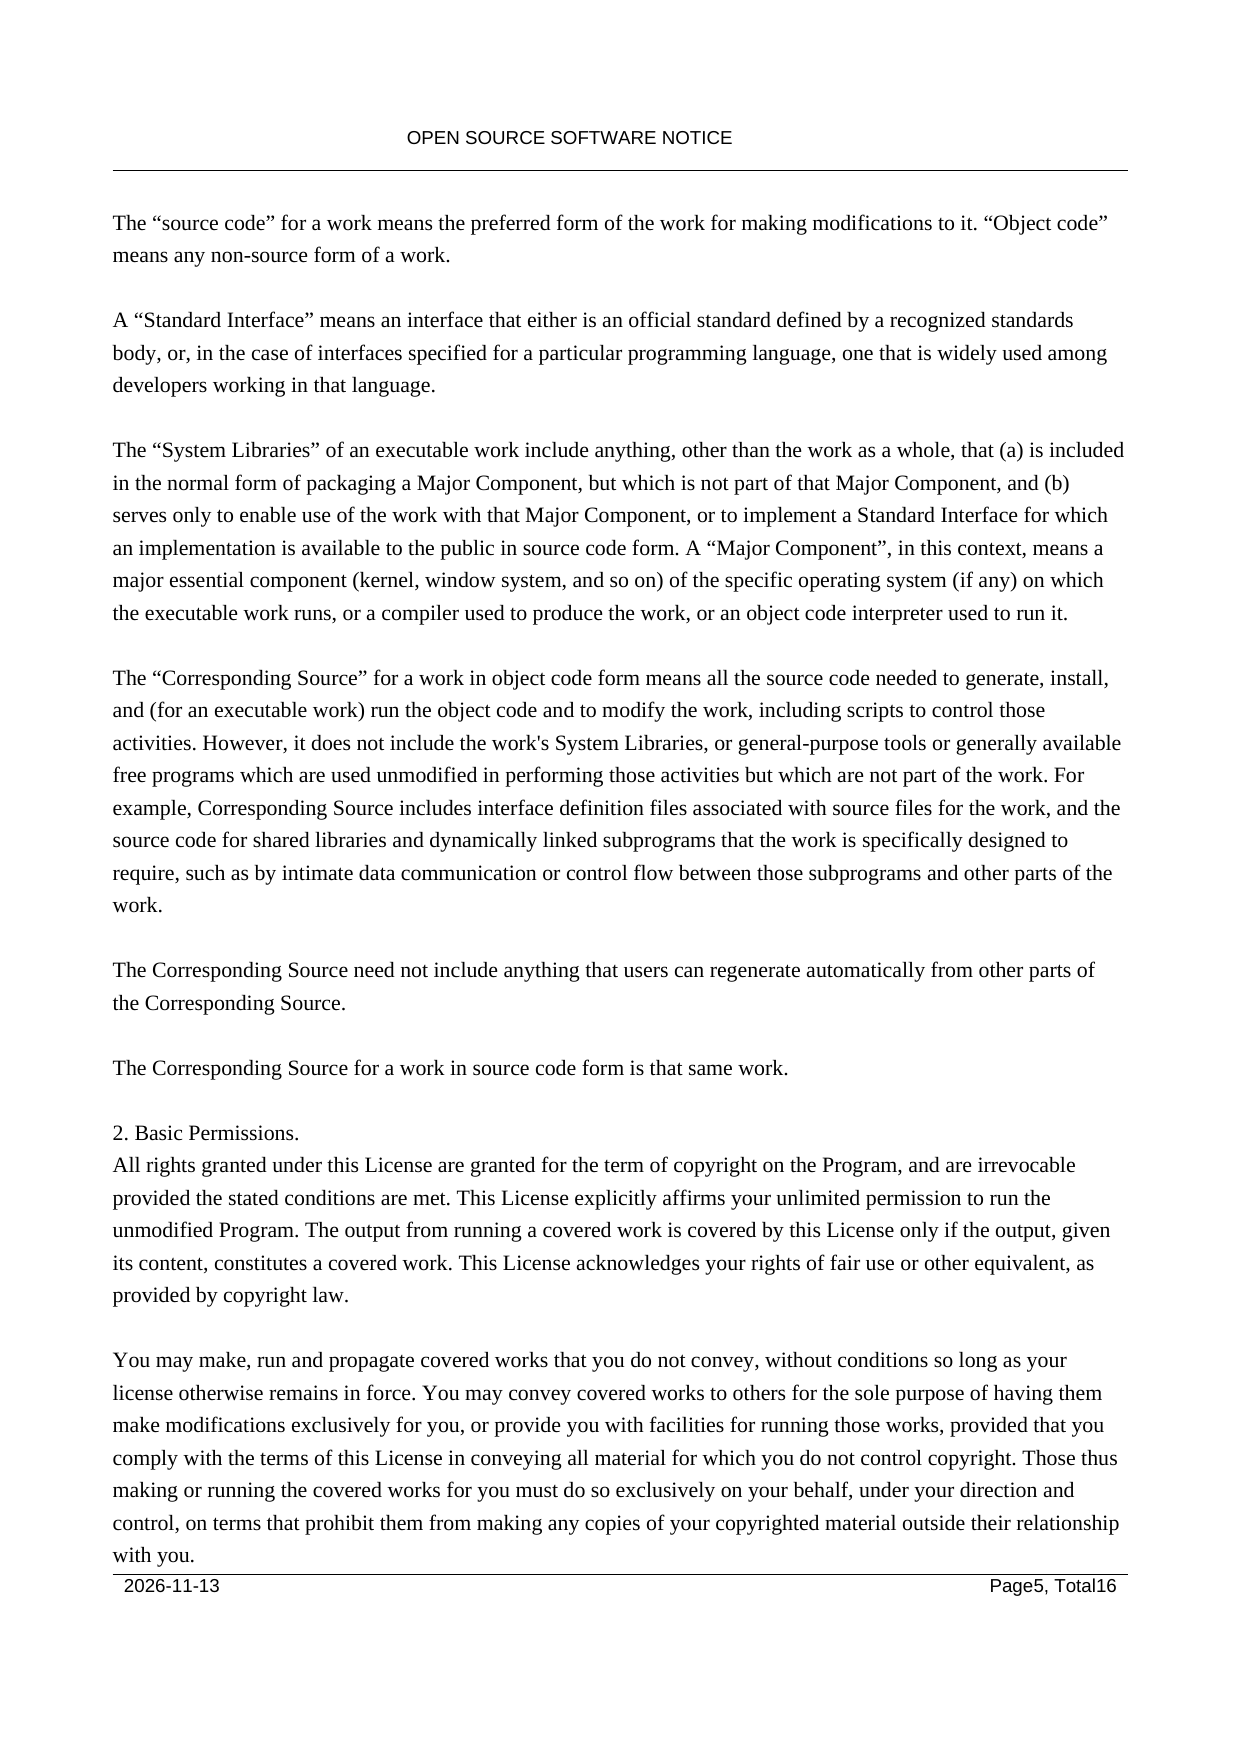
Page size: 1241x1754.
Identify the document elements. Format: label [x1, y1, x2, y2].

text [112, 206, 1128, 1571]
